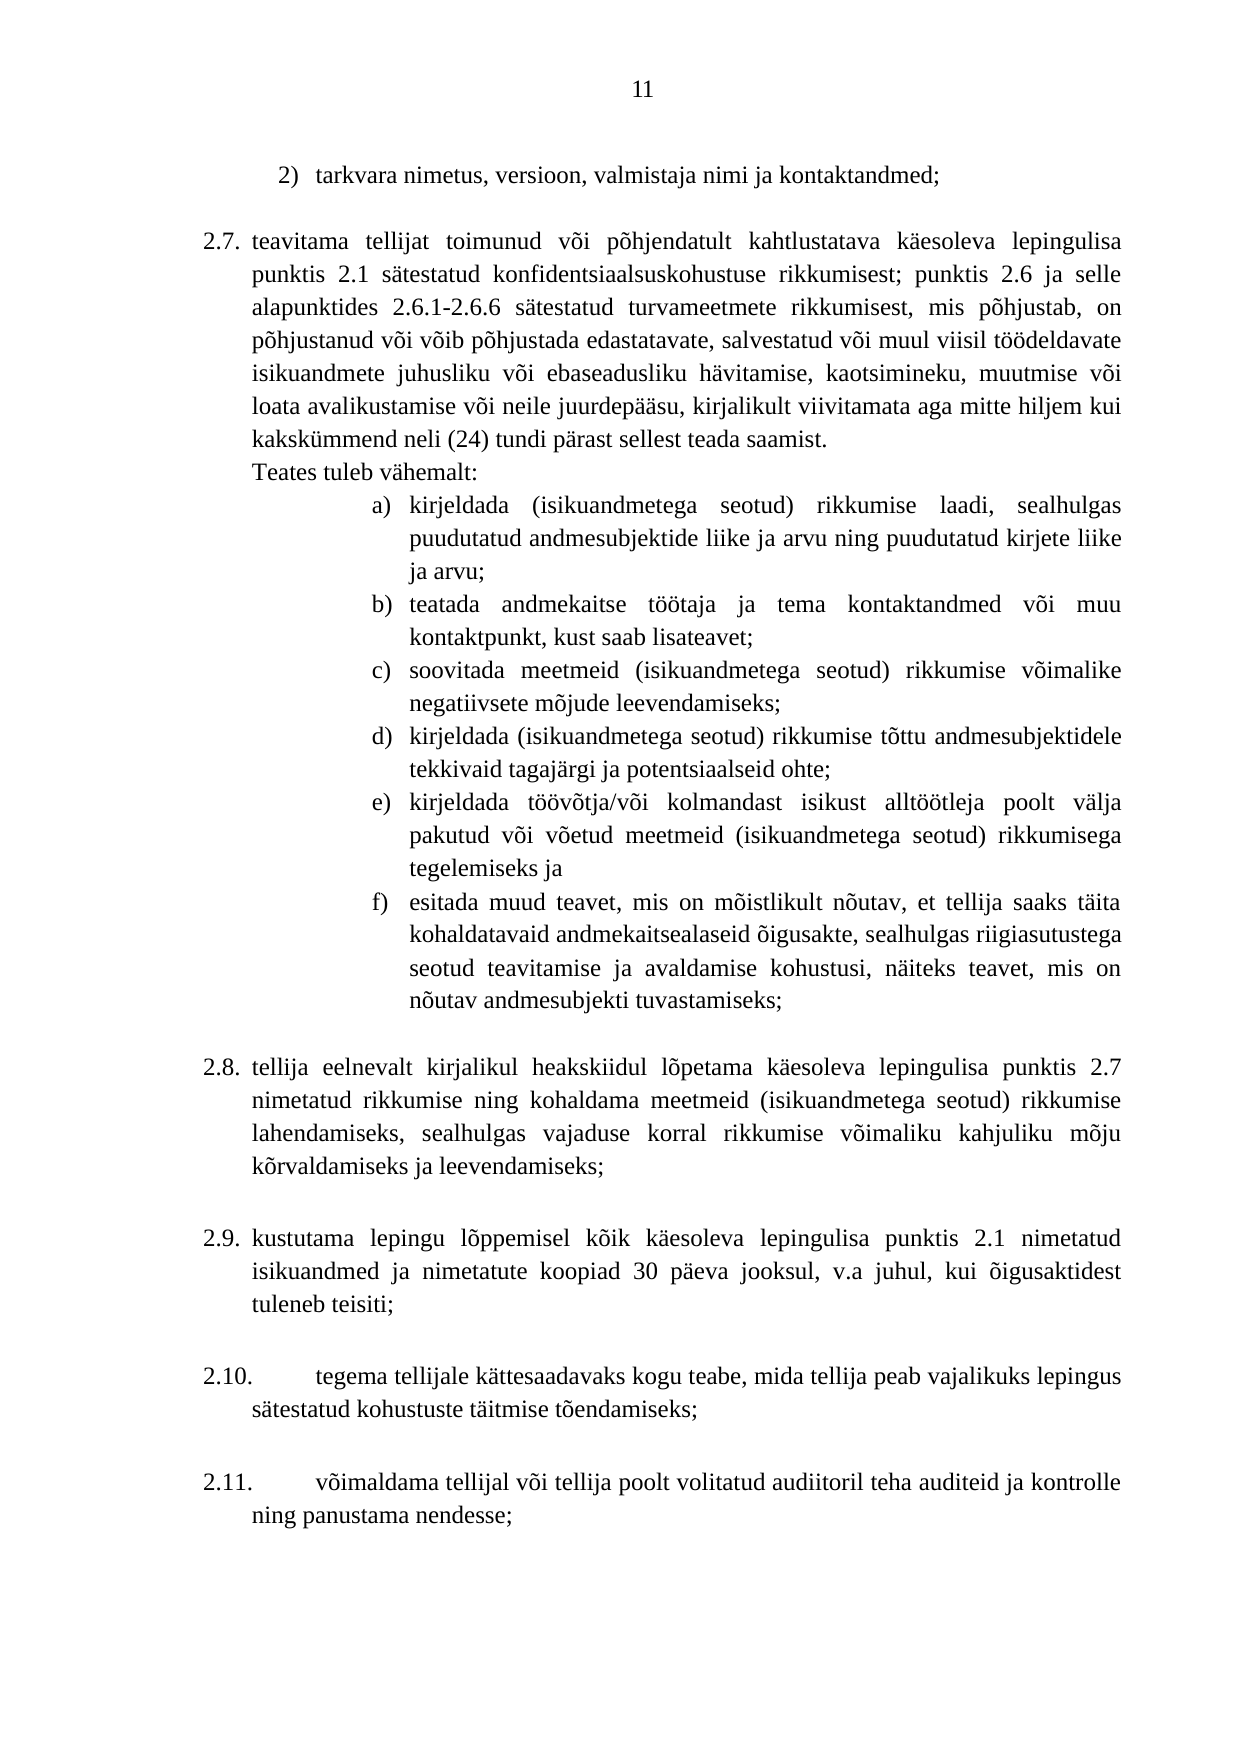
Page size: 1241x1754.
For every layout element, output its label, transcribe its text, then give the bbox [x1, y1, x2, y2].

list kirjeldada (isikuandmetega seotud) rikkumise tõttu andmesubjektidele tekkivaid tagajärgi ja potentsiaalseid ohte; [372, 721, 1122, 783]
list tarkvara nimetus, versioon, valmistaja nimi ja kontaktandmed; [278, 160, 1122, 189]
list esitada muud teavet, mis on mõistlikult nõutav, et tellija saaks täita kohaldatavaid andmekaitsealaseid õigusakte, sealhulgas riigiasutustega seotud teavitamise ja avaldamise kohustusi, näiteks teavet, mis on nõutav andmesubjekti tuvastamiseks; [372, 887, 1122, 1014]
list kirjeldada (isikuandmetega seotud) rikkumise laadi, sealhulgas puudutatud andmesubjektide liike ja arvu ning puudutatud kirjete liike ja arvu; [372, 490, 1122, 585]
list tellija eelnevalt kirjalikul heakskiidul lõpetama käesoleva lepingulisa punktis 2.7 nimetatud rikkumise ning kohaldama meetmeid (isikuandmetega seotud) rikkumise lahendamiseks, sealhulgas vajaduse korral rikkumise võimaliku kahjuliku mõju kõrvaldamiseks ja leevendamiseks; [203, 1052, 1122, 1179]
list kustutama lepingu lõppemisel kõik käesoleva lepingulisa punktis 2.1 nimetatud isikuandmed ja nimetatute koopiad 30 päeva jooksul, v.a juhul, kui õigusaktidest tuleneb teisiti; [203, 1223, 1122, 1318]
list teatada andmekaitse töötaja ja tema kontaktandmed või muu kontaktpunkt, kust saab lisateavet; [372, 589, 1122, 651]
list soovitada meetmeid (isikuandmetega seotud) rikkumise võimalike negatiivsete mõjude leevendamiseks; [372, 655, 1122, 717]
list teavitama tellijat toimunud või põhjendatult kahtlustatava käesoleva lepingulisa punktis 2.1 sätestatud konfidentsiaalsuskohustuse rikkumisest; punktis 2.6 ja selle alapunktides 2.6.1-2.6.6 sätestatud turvameetmete rikkumisest, mis põhjustab, on põhjustanud või võib põhjustada edastatavate, salvestatud või muul viisil töödeldavate isikuandmete juhusliku või ebaseadusliku hävitamise, kaotsimineku, muutmise või loata avalikustamise või neile juurdepääsu, kirjalikult viivitamata aga mitte hiljem kui kakskümmend neli (24) tundi pärast sellest teada saamist. [203, 226, 1122, 453]
text Teates tuleb vähemalt: [252, 457, 1122, 486]
list kirjeldada töövõtja/või kolmandast isikust alltöötleja poolt välja pakutud või võetud meetmeid (isikuandmetega seotud) rikkumisega tegelemiseks ja [372, 787, 1122, 882]
list võimaldama tellijal või tellija poolt volitatud audiitoril teha auditeid ja kontrolle ning panustama nendesse; [203, 1467, 1122, 1528]
list tegema tellijale kättesaadavaks kogu teabe, mida tellija peab vajalikuks lepingus sätestatud kohustuste täitmise tõendamiseks; [203, 1361, 1122, 1423]
